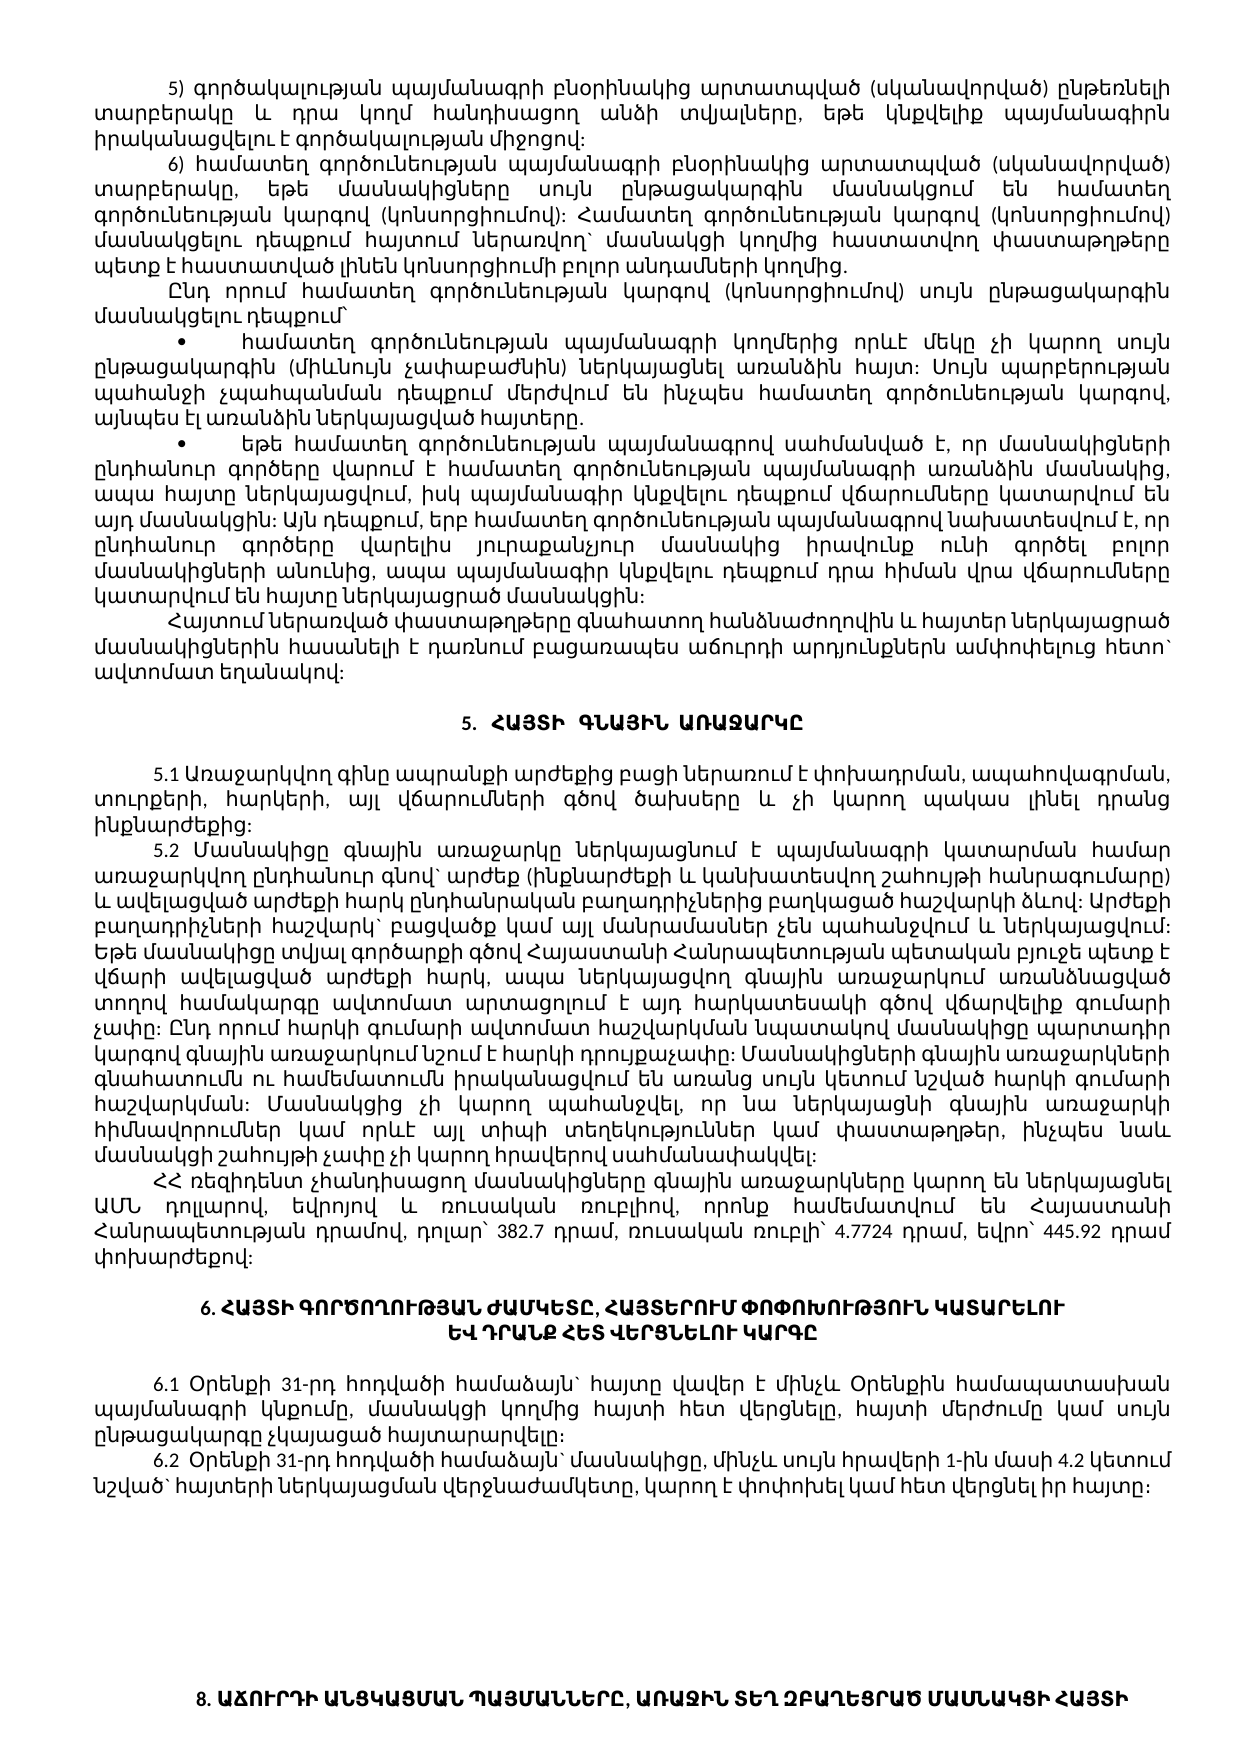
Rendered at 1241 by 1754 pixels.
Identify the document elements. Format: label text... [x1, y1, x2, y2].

text 6.2 Օրենքի 31-րդ հոդվածի համաձայն` մասնակիցը, մինչև սույն հրավերի 1-ին մասի 4.2 կետում նշված` հայտերի ներկայացման վերջնաժամկետը, կարող է փոփոխել կամ հետ վերցնել իր հայտը։ [94, 1447, 1171, 1498]
text 5.2 Մասնակիցը գնային առաջարկը ներկայացնում է պայմանագրի կատարման համար առաջարկվող ընդհանուր գնով` արժեք (ինքնարժեքի և կանխատեսվող շահույթի հանրագումարը) և ավելացված արժեքի հարկ ընդհանրական բաղադրիչներից բաղկացած հաշվարկի ձևով: Արժեքի բաղադրիչների հաշվարկ` բացվածք կամ այլ մանրամասներ չեն պահանջվում և ներկայացվում: Եթե մասնակիցը տվյալ գործարքի գծով Հայաստանի Հանրապետության պետական բյուջե պետք է վճարի ավելացված արժեքի հարկ, ապա ներկայացվող գնային առաջարկում առանձնացված տողով համակարգը ավտոմատ արտացոլում է այդ հարկատեսակի գծով վճարվելիք գումարի չափը: Ընդ որում հարկի գումարի ավտոմատ հաշվարկման նպատակով մասնակիցը պարտադիր կարգով գնային առաջարկում նշում է հարկի դրույքաչափը: Մասնակիցների գնային առաջարկների գնահատումն ու համեմատումն իրականացվում են առանց սույն կետում նշված հարկի գումարի հաշվարկման: Մասնակցից չի կարող պահանջվել, որ նա ներկայացնի գնային առաջարկի հիմնավորումներ կամ որևէ այլ տիպի տեղեկություններ կամ փաստաթղթեր, ինչպես նաև մասնակցի շահույթի չափը չի կարող հրավերով սահմանափակվել: [94, 837, 1171, 1168]
text Ընդ որում համատեղ գործունեության կարգով (կոնսորցիումով) սույն ընթացակարգին մասնակցելու դեպքում՝ [94, 278, 1171, 329]
text 6) համատեղ գործունեության պայմանագրի բնօրինակից արտատպված (սկանավորված) տարբերակը, եթե մասնակիցները սույն ընթացակարգին մասնակցում են համատեղ գործունեության կարգով (կոնսորցիումով): Համատեղ գործունեության կարգով (կոնսորցիումով) մասնակցելու դեպքում հայտում ներառվող` մասնակցի կողմից հաստատվող փաստաթղթերը պետք է հաստատված լինեն կոնսորցիումի բոլոր անդամների կողմից. [94, 151, 1171, 278]
text 5.1 Առաջարկվող գինը ապրանքի արժեքից բացի ներառում է փոխադրման, ապահովագրման, տուրքերի, հարկերի, այլ վճարումների գծով ծախսերը և չի կարող պակաս լինել դրանց ինքնարժեքից: [94, 761, 1171, 837]
text 5) գործակալության պայմանագրի բնօրինակից արտատպված (սկանավորված) ընթեռնելի տարբերակը և դրա կողմ հանդիսացող անձի տվյալները, եթե կնքվելիք պայմանագիրն իրականացվելու է գործակալության միջոցով: [94, 75, 1171, 151]
text ՀՀ ռեզիդենտ չհանդիսացող մասնակիցները գնային առաջարկները կարող են ներկայացնել ԱՄՆ դոլլարով, եվրոյով և ռուսական ռուբլիով, որոնք համեմատվում են Հայաստանի Հանրապետության դրամով, դոլար՝ 382.7 դրամ, ռուսական ռուբլի՝ 4.7724 դրամ, եվրո՝ 445.92 դրամ փոխարժեքով: [94, 1168, 1171, 1269]
text ԵՎ ԴՐԱՆՔ ՀԵՏ ՎԵՐՑՆԵԼՈՒ ԿԱՐԳԸ [94, 1320, 1171, 1346]
text 6. ՀԱՅՏԻ ԳՈՐԾՈՂՈՒԹՅԱՆ ԺԱՄԿԵՏԸ, ՀԱՅՏԵՐՈՒՄ ՓՈՓՈԽՈՒԹՅՈՒՆ ԿԱՏԱՐԵԼՈՒ [94, 1295, 1171, 1320]
text Հայտում ներառված փաստաթղթերը գնահատող հանձնաժողովին և հայտեր ներկայացրած մասնակիցներին հասանելի է դառնում բացառապես աճուրդի արդյունքներն ամփոփելուց հետո` ավտոմատ եղանակով: [94, 609, 1171, 685]
text 5. ՀԱՅՏԻ ԳՆԱՅԻՆ ԱՌԱՋԱՐԿԸ [94, 710, 1171, 736]
list եթե համատեղ գործունեության պայմանագրով սահմանված է, որ մասնակիցների ընդհանուր գործերը վարում է համատեղ գործունեության պայմանագրի առանձին մասնակից, ապա հայտը ներկայացվում, իսկ պայմանագիր կնքվելու դեպքում վճարումները կատարվում են այդ մասնակցին: Այն դեպքում, երբ համատեղ գործունեության պայմանագրով նախատեսվում է, որ ընդհանուր գործերը վարելիս յուրաքանչյուր մասնակից իրավունք ունի գործել բոլոր մասնակիցների անունից, ապա պայմանագիր կնքվելու դեպքում դրա հիման վրա վճարումները կատարվում են հայտը ներկայացրած մասնակցին: [94, 431, 1171, 609]
text 6.1 Օրենքի 31-րդ հոդվածի համաձայն` հայտը վավեր է մինչև Օրենքին համապատասխան պայմանագրի կնքումը, մասնակցի կողմից հայտի հետ վերցնելը, հայտի մերժումը կամ սույն ընթացակարգը չկայացած հայտարարվելը։ [94, 1371, 1171, 1447]
list համատեղ գործունեության պայմանագրի կողմերից որևէ մեկը չի կարող սույն ընթացակարգին (միևնույն չափաբաժնին) ներկայացնել առանձին հայտ: Սույն պարբերության պահանջի չպահպանման դեպքում մերժվում են ինչպես համատեղ գործունեության կարգով, այնպես էլ առանձին ներկայացված հայտերը. [94, 329, 1171, 431]
text 8. ԱՃՈՒՐԴԻ ԱՆՑԿԱՑՄԱՆ ՊԱՅՄԱՆՆԵՐԸ, ԱՌԱՋԻՆ ՏԵՂ ԶԲԱՂԵՑՐԱԾ ՄԱՍՆԱԿՑԻ ՀԱՅՏԻ [94, 1686, 1171, 1712]
